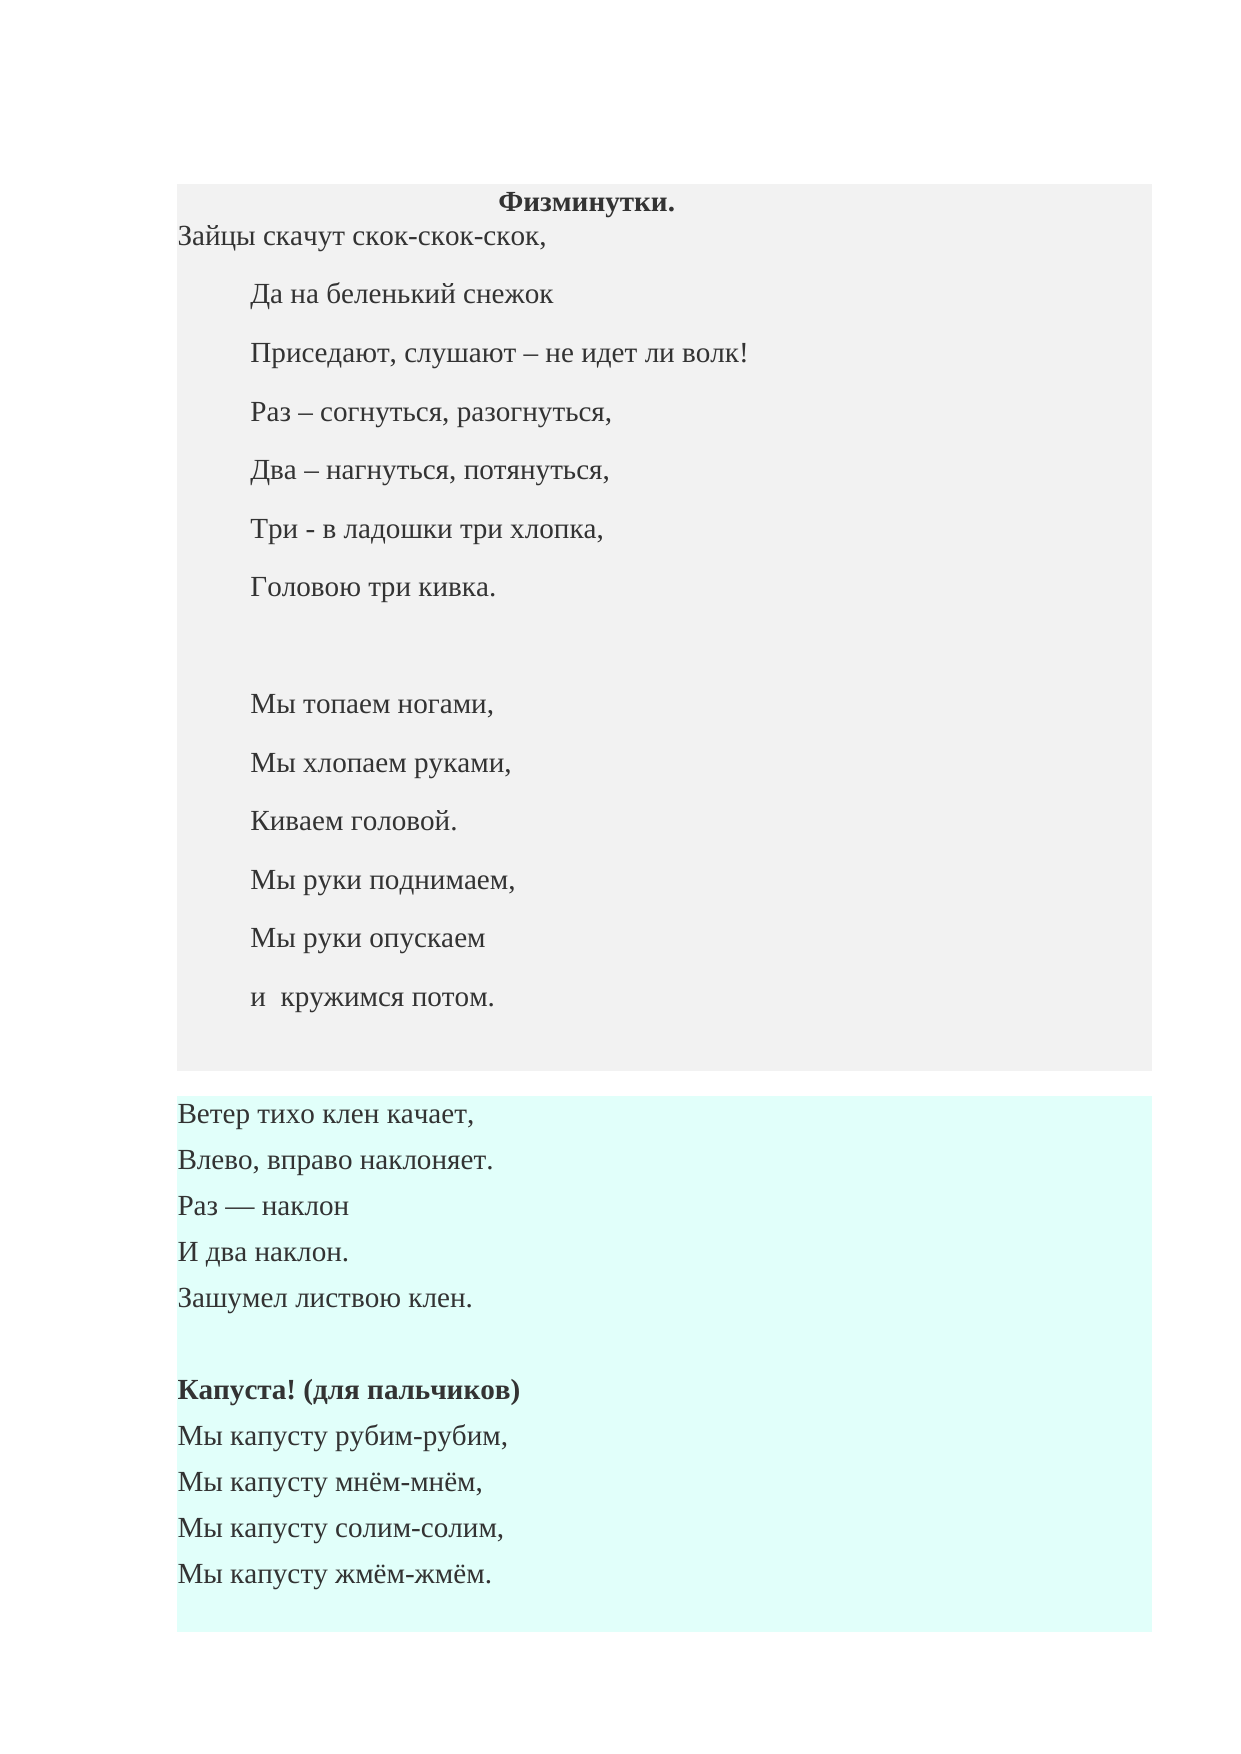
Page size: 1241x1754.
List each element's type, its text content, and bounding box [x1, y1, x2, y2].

text Ветер тихо клен качает, [177, 1096, 1152, 1130]
text Физминутки. Зайцы скачут скок-скок-скок, [177, 184, 1152, 252]
text И два наклон. [177, 1234, 1152, 1268]
text Да на беленький снежок [177, 277, 1152, 310]
text Киваем головой. [177, 803, 1152, 837]
text Приседают, слушают – не идет ли волк! [177, 335, 1152, 369]
text Капуста! (для пальчиков) [177, 1372, 1152, 1406]
text Мы хлопаем руками, [177, 745, 1152, 778]
text Раз — наклон [177, 1188, 1152, 1222]
text Влево, вправо наклоняет. [177, 1142, 1152, 1176]
text и кружимся потом. [177, 979, 1152, 1013]
text Мы капусту жмём-жмём. [177, 1557, 1152, 1590]
text Три - в ладошки три хлопка, [177, 511, 1152, 544]
text Раз – согнуться, разогнуться, [177, 394, 1152, 427]
text Мы капусту рубим-рубим, [177, 1418, 1152, 1452]
text Головою три кивка. [177, 569, 1152, 603]
text Два – нагнуться, потянуться, [177, 452, 1152, 486]
text Мы руки опускаем [177, 921, 1152, 954]
text Мы топаем ногами, [177, 686, 1152, 720]
text Мы капусту мнём-мнём, [177, 1464, 1152, 1498]
text Зашумел листвою клен. [177, 1280, 1152, 1314]
text Мы руки поднимаем, [177, 862, 1152, 896]
text Мы капусту солим-солим, [177, 1511, 1152, 1544]
